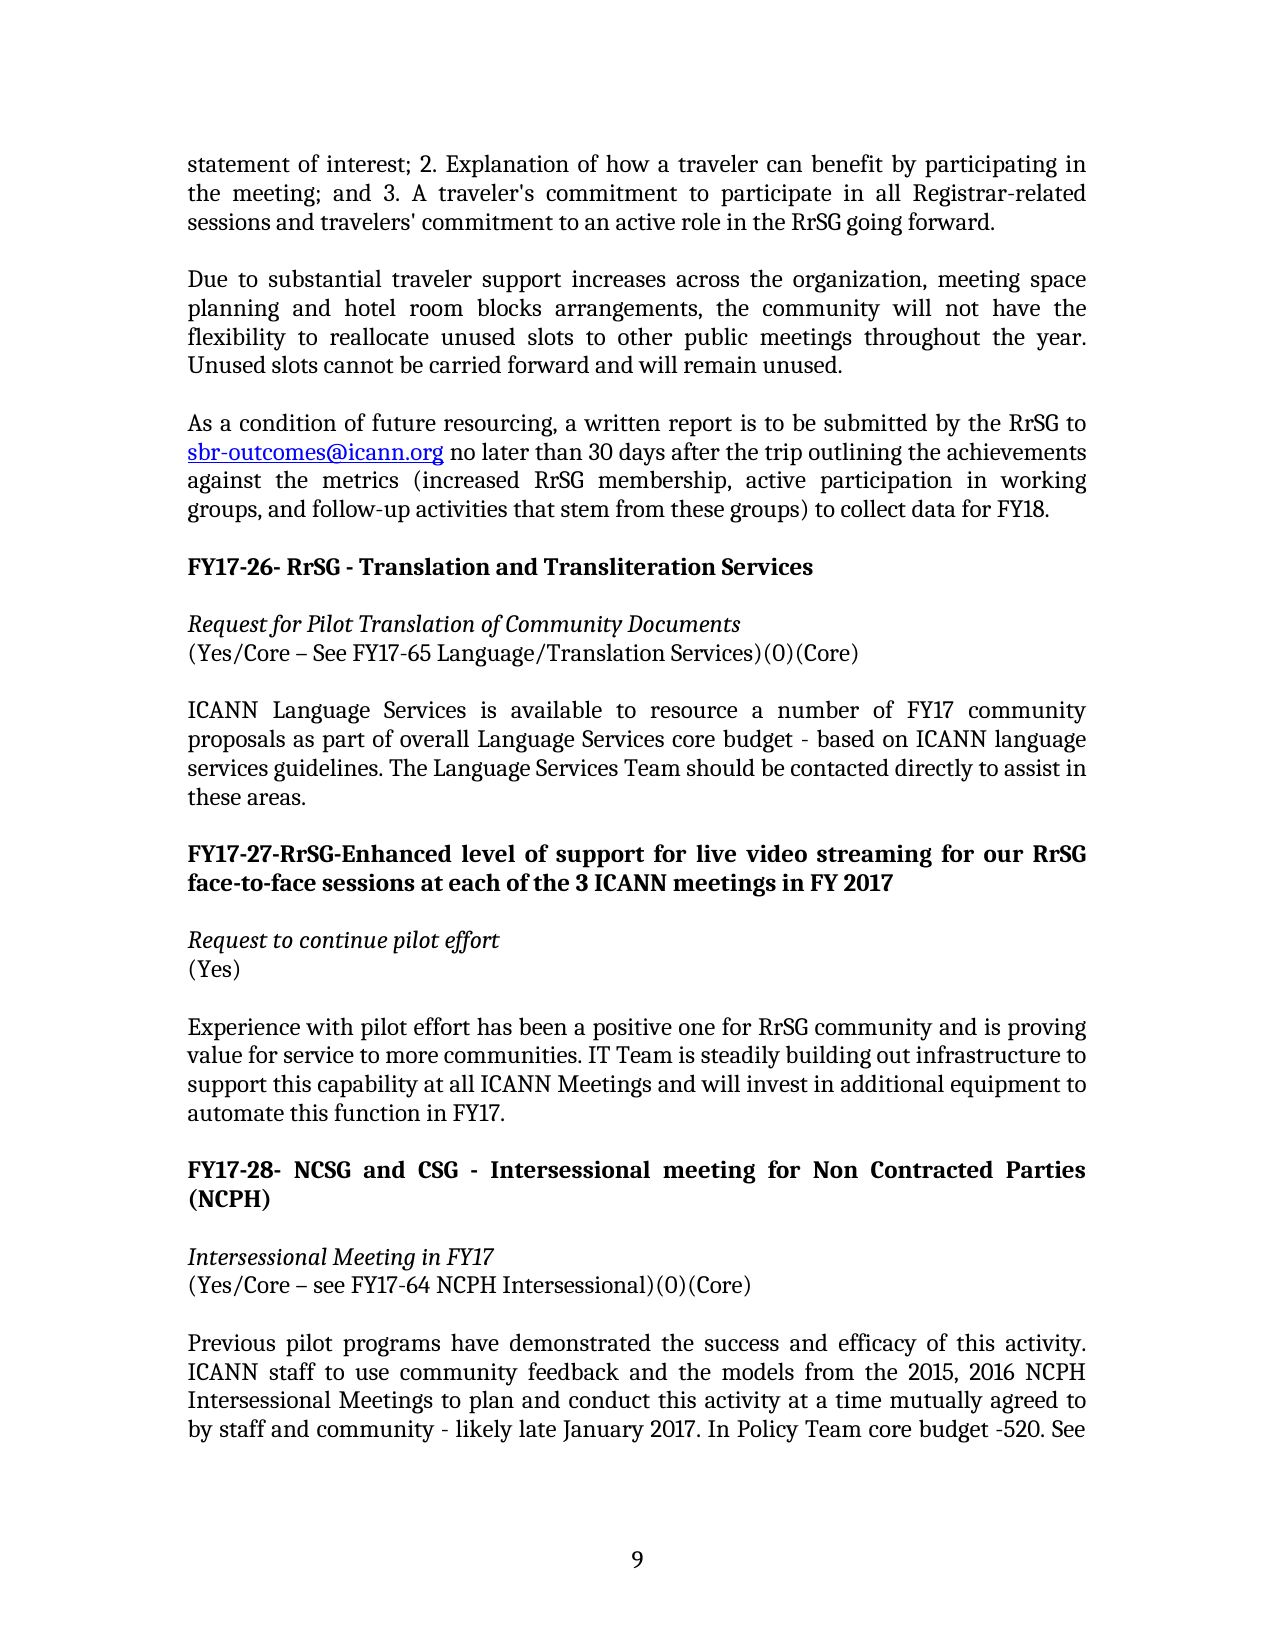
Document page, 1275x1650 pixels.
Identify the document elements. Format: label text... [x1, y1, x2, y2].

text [187, 150, 1087, 236]
text Due to substantial traveler support increases across the organization, meeting space planning and hotel room blocks arrangements, the community will not have the flexibility to reallocate unused slots to other public meetings throughout the year. Unused slots cannot be carried forward and will remain unused. [187, 265, 1087, 380]
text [187, 1329, 1087, 1444]
text (Yes/Core – see FY17-64 NCPH Intersessional)(0)(Core) [187, 1271, 1087, 1300]
text ICANN Language Services is available to resource a number of FY17 community proposals as part of overall Language Services core budget - based on ICANN language services guidelines. The Language Services Team should be contacted directly to assist in these areas. [187, 696, 1087, 811]
text (Yes/Core – See FY17-65 Language/Translation Services)(0)(Core) [187, 639, 1087, 667]
text FY17-27-RrSG-Enhanced level of support for live video streaming for our RrSG face-to-face sessions at each of the 3 ICANN meetings in FY 2017 [187, 840, 1087, 897]
text FY17-28- NCSG and CSG - Intersessional meeting for Non Contracted Parties (NCPH) [187, 1156, 1087, 1214]
text Intersessional Meeting in FY17 [187, 1242, 1087, 1271]
text Request to continue pilot effort [187, 926, 1087, 955]
text (Yes) [187, 955, 1087, 984]
text As a condition of future resourcing, a written report is to be submitted by the RrSG to sbr-outcomes@icann.org no later than 30 days after the trip outlining the achievements against the metrics (increased RrSG membership, active participation in working groups, and follow-up activities that stem from these groups) to collect data for FY18. [187, 409, 1087, 524]
text FY17-26- RrSG - Translation and Transliteration Services [187, 552, 1087, 581]
text Request for Pilot Translation of Community Documents [187, 610, 1087, 639]
text Experience with pilot effort has been a positive one for RrSG community and is proving value for service to more communities. IT Team is steadily building out infrastructure to support this capability at all ICANN Meetings and will invest in additional equipment to automate this function in FY17. [187, 1012, 1087, 1127]
